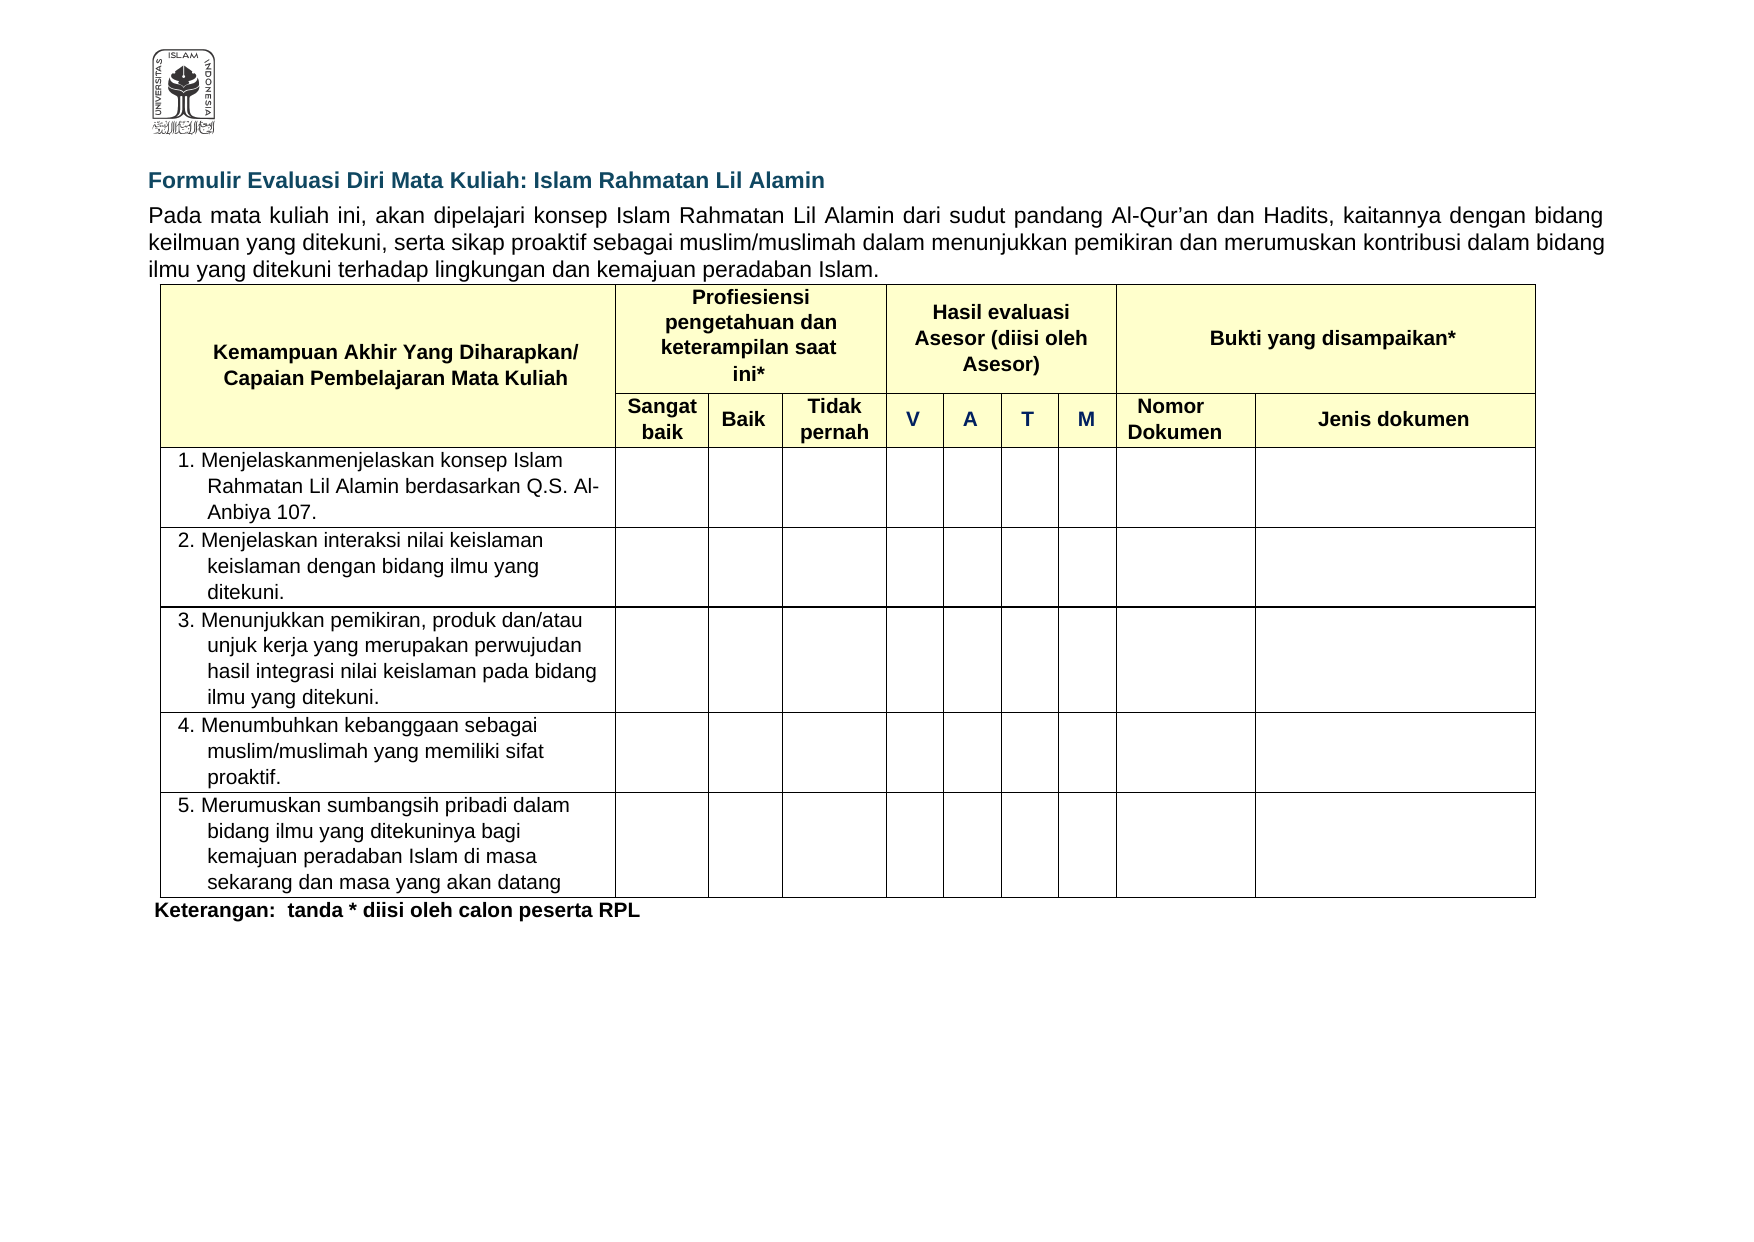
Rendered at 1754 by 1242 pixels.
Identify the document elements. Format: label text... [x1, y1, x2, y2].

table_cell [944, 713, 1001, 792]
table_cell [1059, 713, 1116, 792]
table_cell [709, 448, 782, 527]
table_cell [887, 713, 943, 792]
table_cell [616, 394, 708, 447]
picture [135, 34, 232, 150]
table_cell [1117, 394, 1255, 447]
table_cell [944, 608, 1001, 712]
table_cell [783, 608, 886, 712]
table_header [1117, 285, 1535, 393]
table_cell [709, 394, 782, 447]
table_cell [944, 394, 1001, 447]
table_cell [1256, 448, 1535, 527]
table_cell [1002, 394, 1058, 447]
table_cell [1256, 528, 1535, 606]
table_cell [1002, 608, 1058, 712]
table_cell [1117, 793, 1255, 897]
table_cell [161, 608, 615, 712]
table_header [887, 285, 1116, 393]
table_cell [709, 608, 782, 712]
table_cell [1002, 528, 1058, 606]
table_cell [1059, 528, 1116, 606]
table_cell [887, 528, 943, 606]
text Pada mata kuliah ini, akan dipelajari konsep Islam Rahmatan Lil Alamin dari sudut pandang Al-Qur’an dan Hadits, kaitannya dengan bidang keilmuan yang ditekuni, serta sikap proaktif sebagai muslim/muslimah dalam menunjukkan pemikiran dan merumuskan kontribusi dalam bidang ilmu yang ditekuni terhadap lingkungan dan kemajuan peradaban Islam. [148, 202, 1605, 283]
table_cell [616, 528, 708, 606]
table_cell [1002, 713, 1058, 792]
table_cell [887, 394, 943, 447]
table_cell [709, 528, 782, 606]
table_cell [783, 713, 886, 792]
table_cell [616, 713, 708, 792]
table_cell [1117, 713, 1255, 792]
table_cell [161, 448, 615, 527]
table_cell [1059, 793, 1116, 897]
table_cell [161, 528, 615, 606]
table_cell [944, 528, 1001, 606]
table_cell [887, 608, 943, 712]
subtitle Formulir Evaluasi Diri Mata Kuliah: Islam Rahmatan Lil Alamin [148, 167, 1607, 193]
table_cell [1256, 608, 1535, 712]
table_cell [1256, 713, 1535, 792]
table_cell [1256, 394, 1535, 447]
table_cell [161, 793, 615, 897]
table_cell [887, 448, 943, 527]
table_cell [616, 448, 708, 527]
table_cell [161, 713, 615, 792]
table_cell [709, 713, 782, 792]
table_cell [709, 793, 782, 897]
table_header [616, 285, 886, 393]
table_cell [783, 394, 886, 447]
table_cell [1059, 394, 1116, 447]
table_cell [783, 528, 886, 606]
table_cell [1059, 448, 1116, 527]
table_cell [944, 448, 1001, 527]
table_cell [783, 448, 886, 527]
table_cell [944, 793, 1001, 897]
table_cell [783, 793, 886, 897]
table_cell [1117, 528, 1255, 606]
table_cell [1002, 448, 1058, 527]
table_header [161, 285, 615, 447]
text Keterangan: tanda * diisi oleh calon peserta RPL [148, 898, 1607, 922]
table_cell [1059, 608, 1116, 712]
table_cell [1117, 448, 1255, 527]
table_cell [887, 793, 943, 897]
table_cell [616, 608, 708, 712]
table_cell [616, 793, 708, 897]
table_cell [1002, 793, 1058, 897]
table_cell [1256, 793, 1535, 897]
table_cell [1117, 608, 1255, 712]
